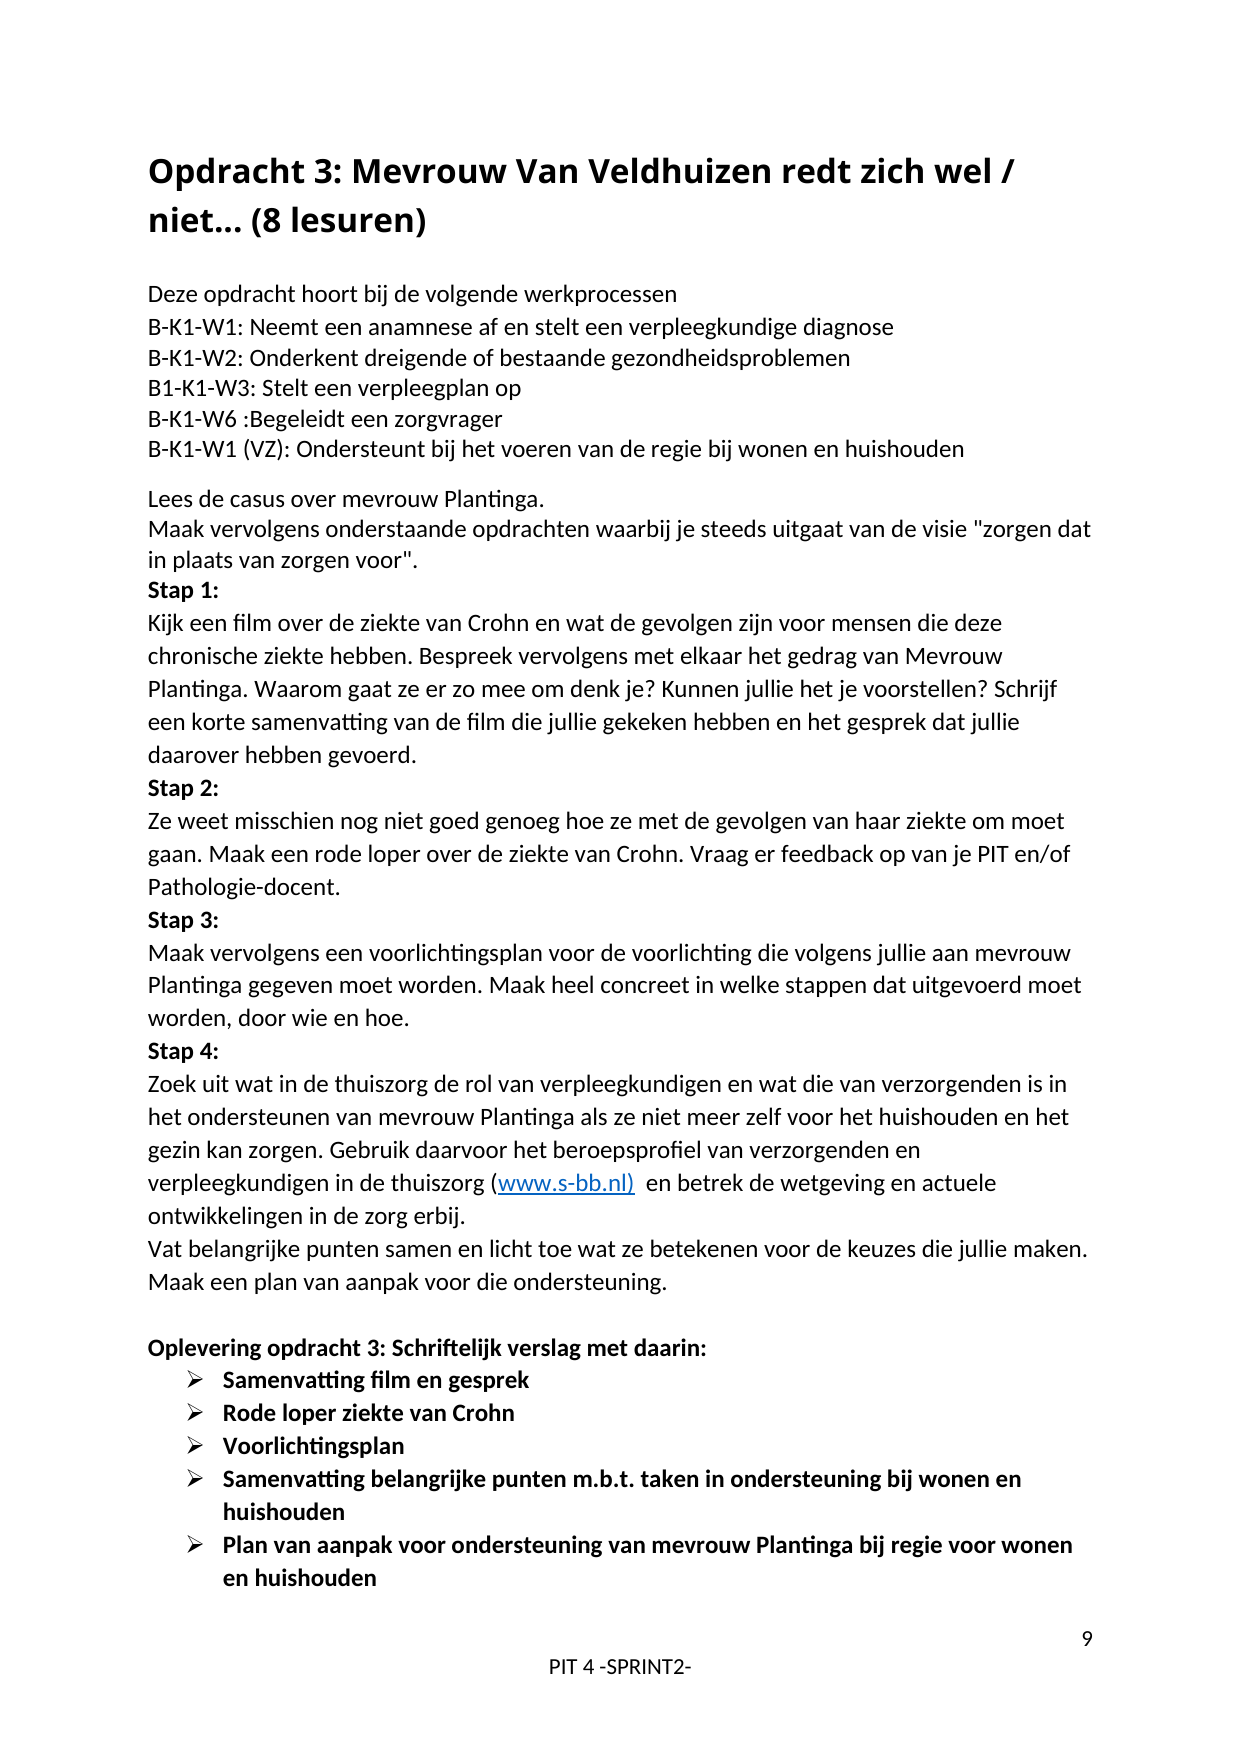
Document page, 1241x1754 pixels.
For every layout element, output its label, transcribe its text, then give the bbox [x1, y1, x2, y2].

text B-K1-W1: Neemt een anamnese af en stelt een verpleegkundige diagnose [148, 311, 1093, 342]
text Vat belangrijke punten samen en licht toe wat ze betekenen voor de keuzes die jullie maken. [148, 1233, 1093, 1263]
text B-K1-W1 (VZ): Ondersteunt bij het voeren van de regie bij wonen en huishouden [148, 433, 1093, 464]
list Voorlichtingsplan [185, 1430, 1093, 1461]
text Stap 4: [148, 1035, 1093, 1066]
list Plan van aanpak voor ondersteuning van mevrouw Plantinga bij regie voor wonen en huishouden [185, 1529, 1093, 1593]
text Maak vervolgens een voorlichtingsplan voor de voorlichting die volgens jullie aan mevrouw Plantinga gegeven moet worden. Maak heel concreet in welke stappen dat uitgevoerd moet worden, door wie en hoe. [148, 937, 1093, 1033]
text Oplevering opdracht 3: Schriftelijk verslag met daarin: [148, 1332, 1093, 1362]
text Lees de casus over mevrouw Plantinga. [148, 483, 1093, 513]
text Stap 3: [148, 904, 1093, 934]
text B-K1-W2: Onderkent dreigende of bestaande gezondheidsproblemen [148, 342, 1093, 372]
text Stap 2: [148, 772, 1093, 803]
text Ze weet misschien nog niet goed genoeg hoe ze met de gevolgen van haar ziekte om moet gaan. Maak een rode loper over de ziekte van Crohn. Vraag er feedback op van je PIT en/of Pathologie-docent. [148, 805, 1093, 901]
text Zoek uit wat in de thuiszorg de rol van verpleegkundigen en wat die van verzorgenden is in het ondersteunen van mevrouw Plantinga als ze niet meer zelf voor het huishouden en het gezin kan zorgen. Gebruik daarvoor het beroepsprofiel van verzorgenden en verpleegkundigen in de thuiszorg (www.s-bb.nl) en betrek de wetgeving en actuele ontwikkelingen in de zorg erbij. [148, 1068, 1093, 1231]
list Samenvatting film en gesprek [185, 1364, 1093, 1395]
subtitle Opdracht 3: Mevrouw Van Veldhuizen redt zich wel / niet... (8 lesuren) [148, 148, 1093, 242]
text B-K1-W6 :Begeleidt een zorgvrager [148, 403, 1093, 433]
text Maak een plan van aanpak voor die ondersteuning. [148, 1266, 1093, 1296]
text Kijk een film over de ziekte van Crohn en wat de gevolgen zijn voor mensen die deze chronische ziekte hebben. Bespreek vervolgens met elkaar het gedrag van Mevrouw Plantinga. Waarom gaat ze er zo mee om denk je? Kunnen jullie het je voorstellen? Schrijf een korte samenvatting van de film die jullie gekeken hebben en het gesprek dat jullie daarover hebben gevoerd. [148, 607, 1093, 770]
text Maak vervolgens onderstaande opdrachten waarbij je steeds uitgaat van de visie "zorgen dat in plaats van zorgen voor". [148, 513, 1093, 574]
text Deze opdracht hoort bij de volgende werkprocessen [148, 278, 1093, 309]
list Rode loper ziekte van Crohn [185, 1397, 1093, 1428]
text B1-K1-W3: Stelt een verpleegplan op [148, 372, 1093, 403]
text Stap 1: [148, 574, 1093, 605]
list Samenvatting belangrijke punten m.b.t. taken in ondersteuning bij wonen en huishouden [185, 1463, 1093, 1527]
